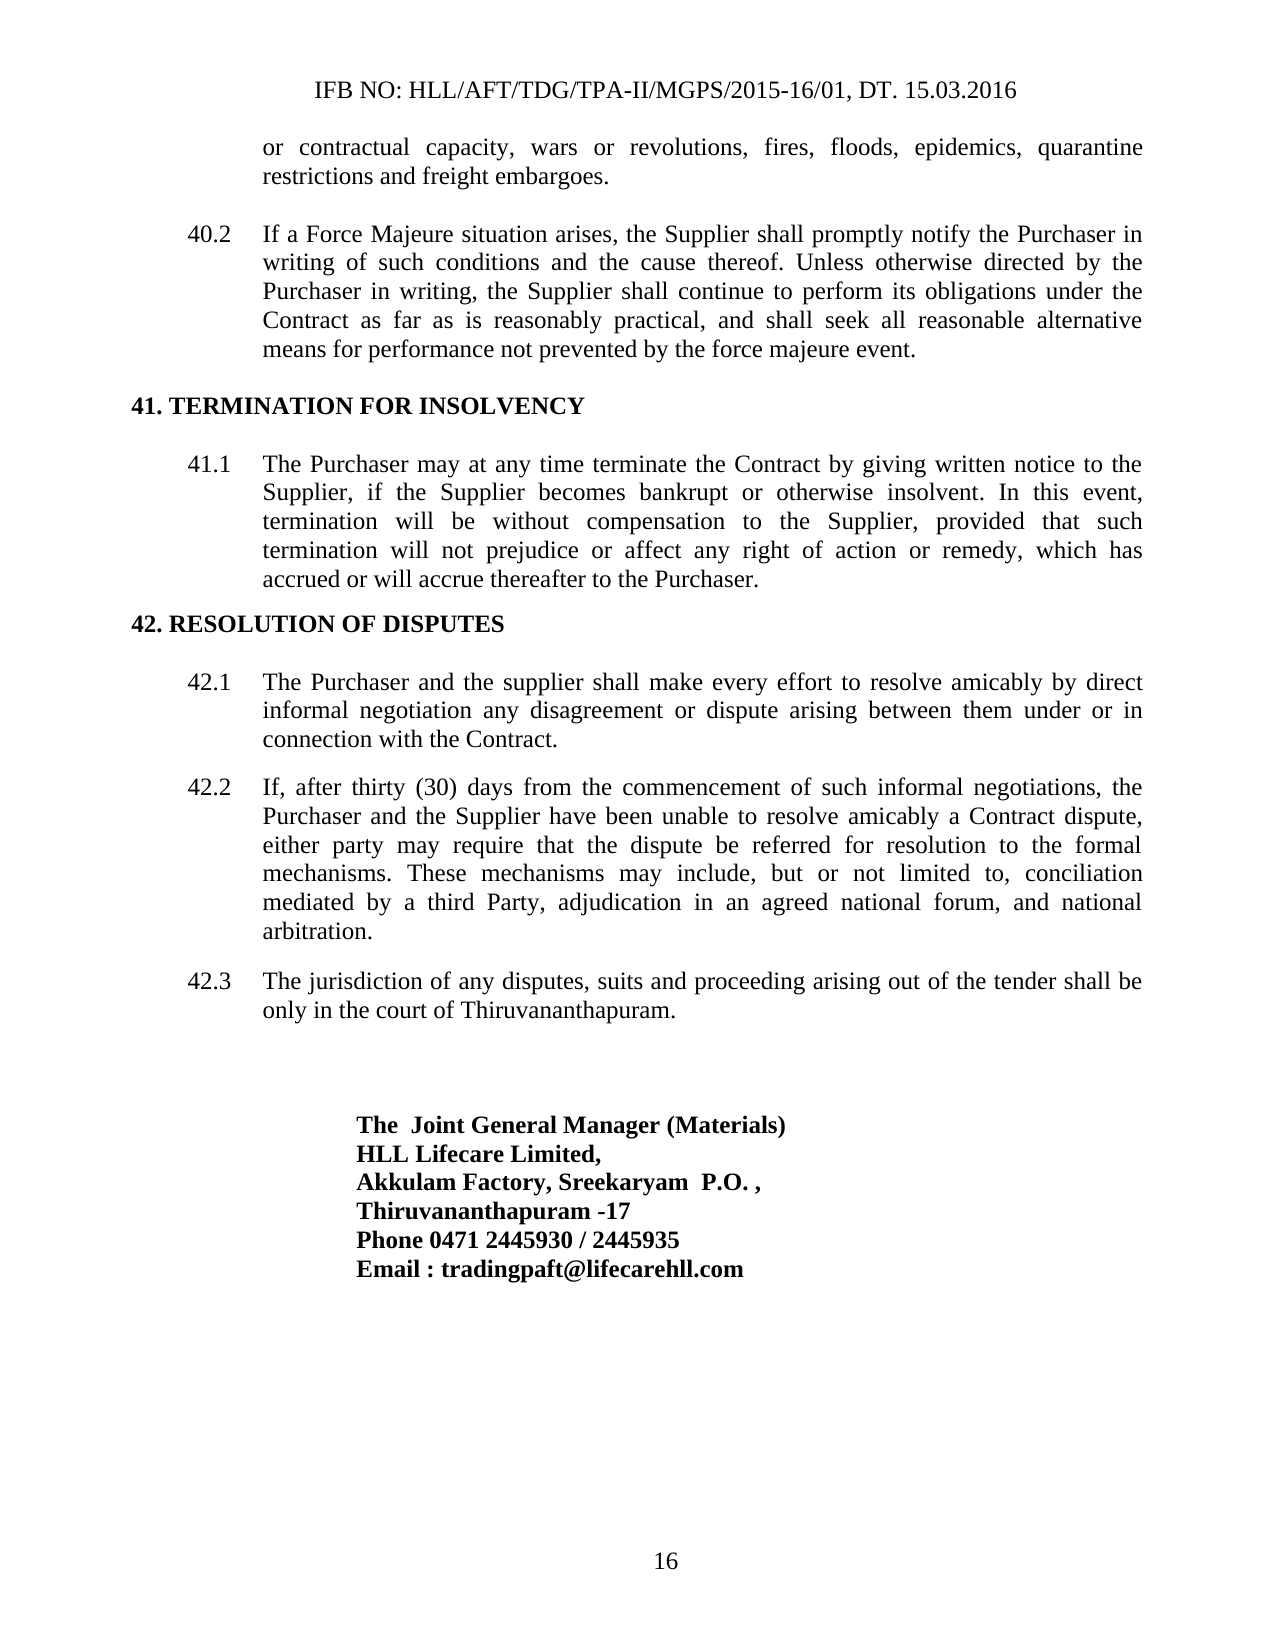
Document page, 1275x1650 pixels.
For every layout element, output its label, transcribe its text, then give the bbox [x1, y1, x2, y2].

text The Joint General Manager (Materials) [281, 1110, 1200, 1139]
text 42. RESOLUTION OF DISPUTES [131, 609, 1200, 638]
text HLL Lifecare Limited, [131, 1139, 1200, 1167]
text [187, 132, 1144, 190]
text Phone 0471 2445930 / 2445935 [281, 1225, 1200, 1254]
list The jurisdiction of any disputes, suits and proceeding arising out of the tender shall be only in the court of Thiruvananthapuram. [187, 966, 1144, 1024]
text 40.2 If a Force Majeure situation arises, the Supplier shall promptly notify the Purchaser in writing of such conditions and the cause thereof. Unless otherwise directed by the Purchaser in writing, the Supplier shall continue to perform its obligations under the Contract as far as is reasonably practical, and shall seek all reasonable alternative means for performance not prevented by the force majeure event. [187, 219, 1144, 362]
text Akkulam Factory, Sreekaryam P.O. , [131, 1167, 1200, 1196]
text 41.1 The Purchaser may at any time terminate the Contract by giving written notice to the Supplier, if the Supplier becomes bankrupt or otherwise insolvent. In this event, termination will be without compensation to the Supplier, provided that such termination will not prejudice or affect any right of action or remedy, which has accrued or will accrue thereafter to the Purchaser. [187, 449, 1144, 592]
text 42.1 The Purchaser and the supplier shall make every effort to resolve amicably by direct informal negotiation any disagreement or dispute arising between them under or in connection with the Contract. [187, 667, 1144, 753]
text 41. TERMINATION FOR INSOLVENCY [131, 391, 1200, 420]
list If, after thirty (30) days from the commencement of such informal negotiations, the Purchaser and the Supplier have been unable to resolve amicably a Contract dispute, either party may require that the dispute be referred for resolution to the formal mechanisms. These mechanisms may include, but or not limited to, conciliation mediated by a third Party, adjudication in an agreed national forum, and national arbitration. [187, 772, 1144, 945]
text Email : tradingpaft@lifecarehll.com [281, 1254, 1200, 1282]
text Thiruvananthapuram -17 [281, 1196, 1200, 1225]
